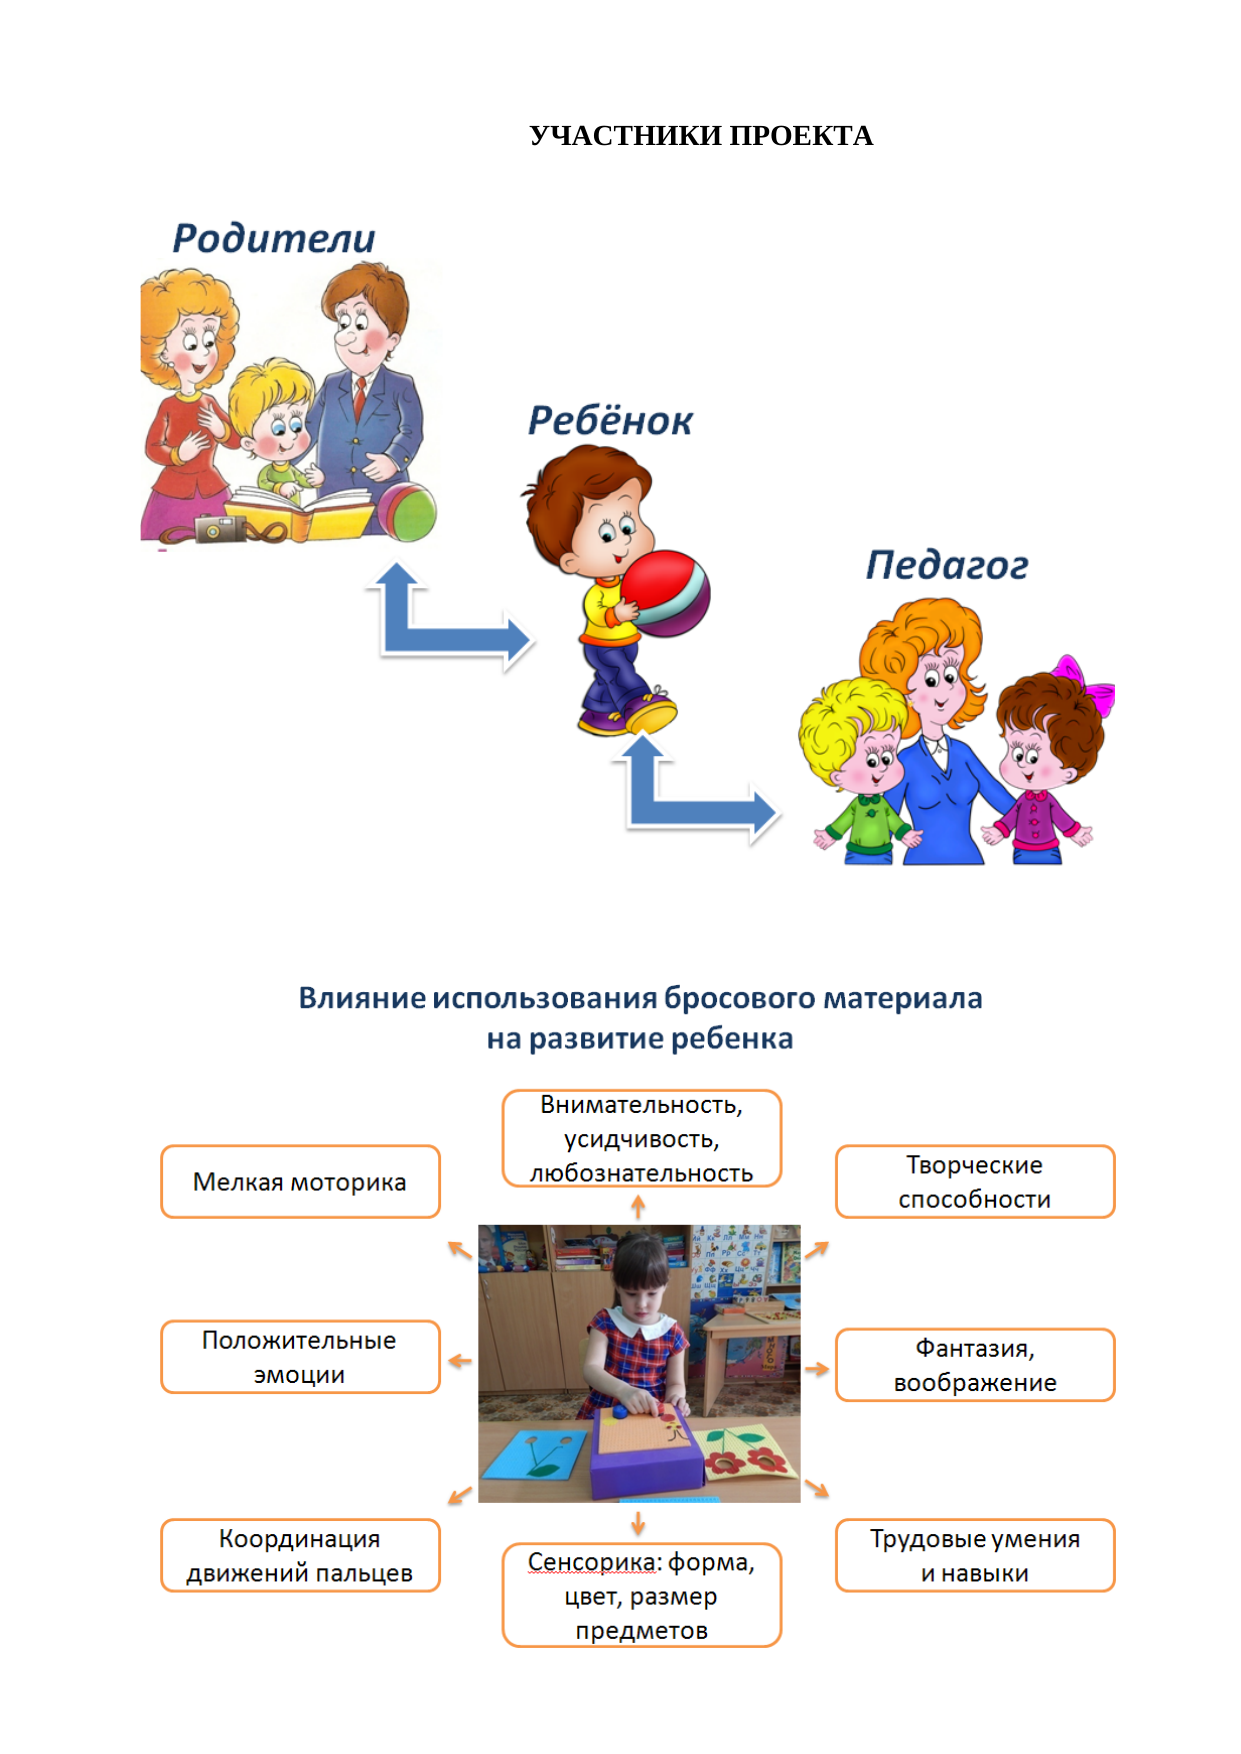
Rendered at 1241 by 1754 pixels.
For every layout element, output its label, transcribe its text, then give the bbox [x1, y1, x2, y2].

picture [150, 980, 1125, 1656]
text Участники проекта [177, 118, 1152, 152]
picture [140, 203, 1115, 889]
